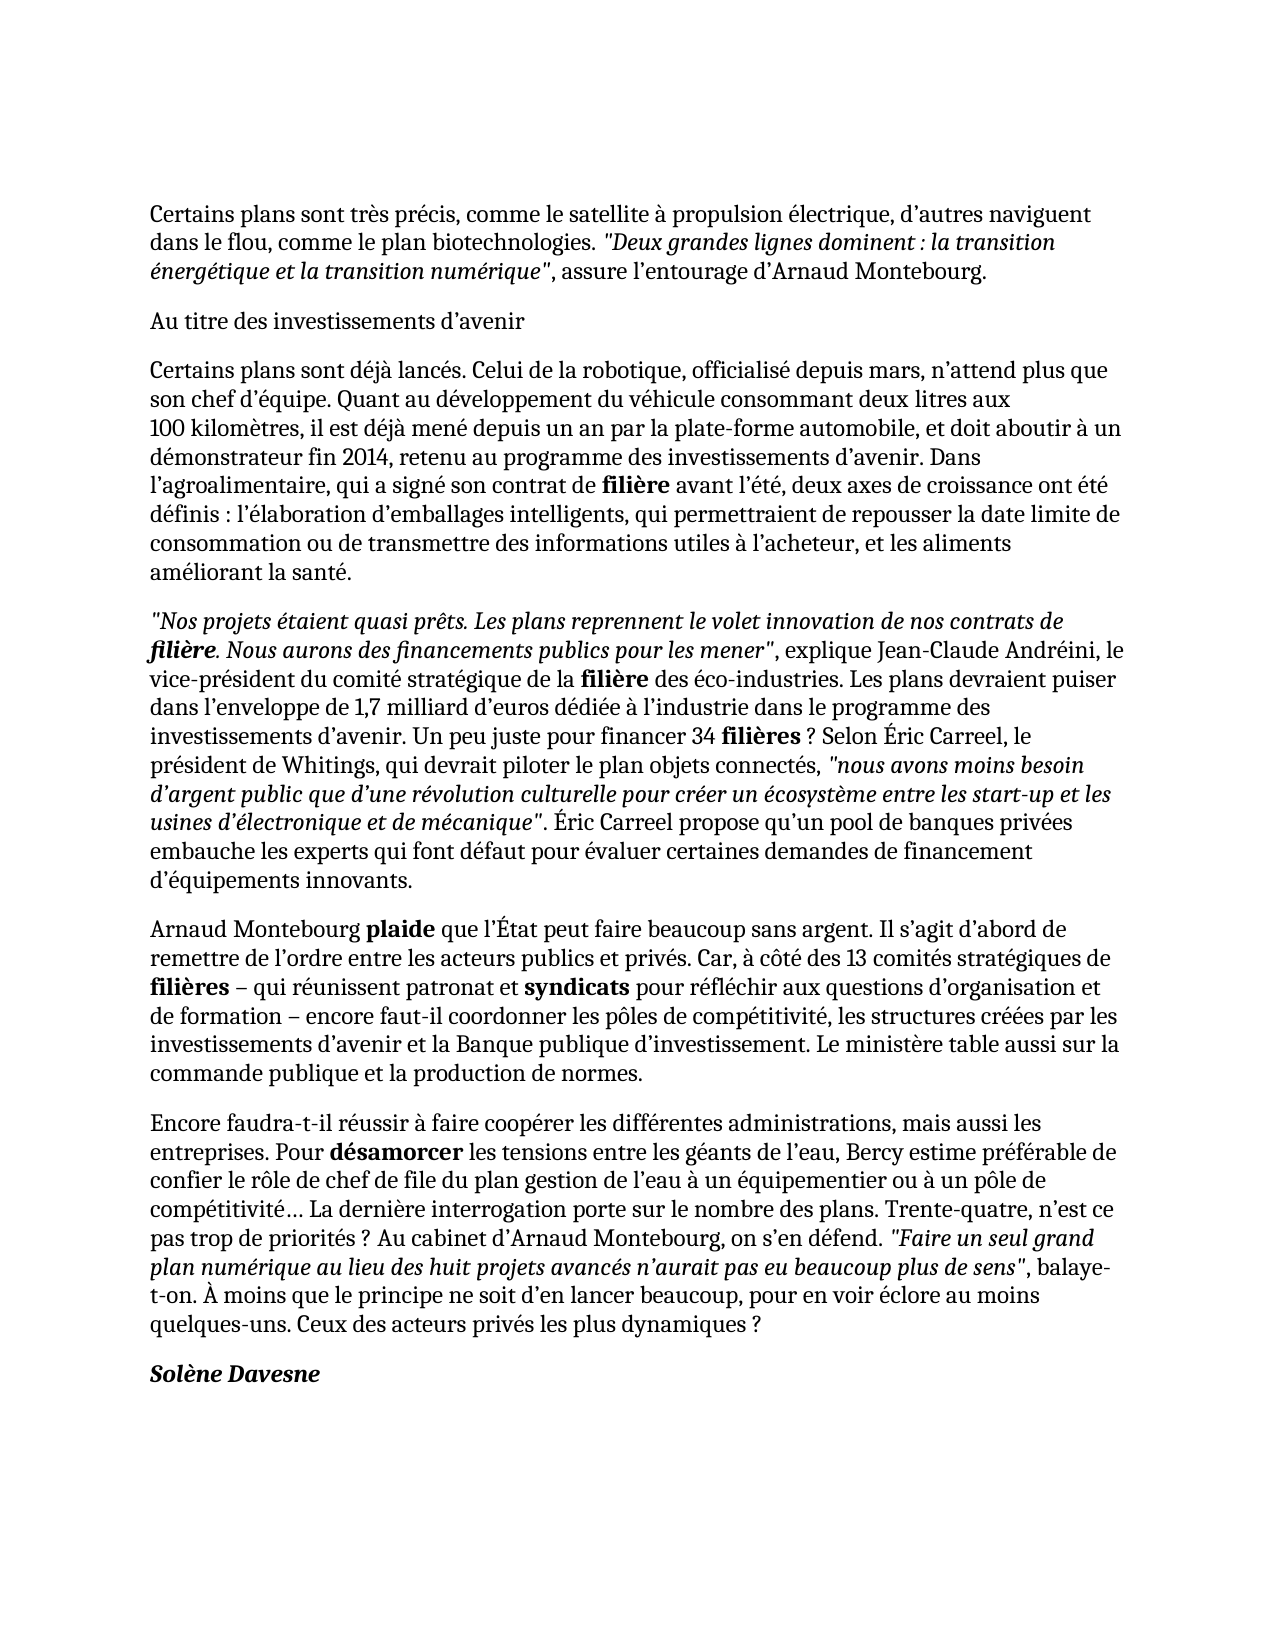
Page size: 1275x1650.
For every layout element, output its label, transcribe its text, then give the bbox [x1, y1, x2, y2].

text Encore faudra-t-il réussir à faire coopérer les différentes administrations, mais aussi les entreprises. Pour désamorcer les tensions entre les géants de l’eau, Bercy estime préférable de confier le rôle de chef de file du plan gestion de l’eau à un équipementier ou à un pôle de compétitivité… La dernière interrogation porte sur le nombre des plans. Trente-quatre, n’est ce pas trop de priorités ? Au cabinet d’Arnaud Montebourg, on s’en défend. "Faire un seul grand plan numérique au lieu des huit projets avancés n’aurait pas eu beaucoup plus de sens", balaye-t-on. À moins que le principe ne soit d’en lancer beaucoup, pour en voir éclore au moins quelques-uns. Ceux des acteurs privés les plus dynamiques ? [150, 1109, 1125, 1339]
text Certains plans sont très précis, comme le satellite à propulsion électrique, d’autres naviguent dans le flou, comme le plan biotechnologies. "Deux grandes lignes dominent : la transition énergétique et la transition numérique", assure l’entourage d’Arnaud Montebourg. [150, 199, 1125, 286]
text Arnaud Montebourg plaide que l’État peut faire beaucoup sans argent. Il s’agit d’abord de remettre de l’ordre entre les acteurs publics et privés. Car, à côté des 13 comités stratégiques de filières – qui réunissent patronat et syndicats pour réfléchir aux questions d’organisation et de formation – encore faut-il coordonner les pôles de compétitivité, les structures créées par les investissements d’avenir et la Banque publique d’investissement. Le ministère table aussi sur la commande publique et la production de normes. [150, 915, 1125, 1088]
text "Nos projets étaient quasi prêts. Les plans reprennent le volet innovation de nos contrats de filière. Nous aurons des financements publics pour les mener", explique Jean-Claude Andréini, le vice-président du comité stratégique de la filière des éco-industries. Les plans devraient puiser dans l’enveloppe de 1,7 milliard d’euros dédiée à l’industrie dans le programme des investissements d’avenir. Un peu juste pour financer 34 filières ? Selon Éric Carreel, le président de Whitings, qui devrait piloter le plan objets connectés, "nous avons moins besoin d’argent public que d’une révolution culturelle pour créer un écosystème entre les start-up et les usines d’électronique et de mécanique". Éric Carreel propose qu’un pool de banques privées embauche les experts qui font défaut pour évaluer certaines demandes de financement d’équipements innovants. [150, 607, 1125, 894]
text Solène Davesne [150, 1359, 1125, 1388]
text Au titre des investissements d’avenir [150, 307, 1125, 335]
text Certains plans sont déjà lancés. Celui de la robotique, officialisé depuis mars, n’attend plus que son chef d’équipe. Quant au développement du véhicule consommant deux litres aux 100 kilomètres, il est déjà mené depuis un an par la plate-forme automobile, et doit aboutir à un démonstrateur fin 2014, retenu au programme des investissements d’avenir. Dans l’agroalimentaire, qui a signé son contrat de filière avant l’été, deux axes de croissance ont été définis : l’élaboration d’emballages intelligents, qui permettraient de repousser la date limite de consommation ou de transmettre des informations utiles à l’acheteur, et les aliments améliorant la santé. [150, 356, 1125, 586]
